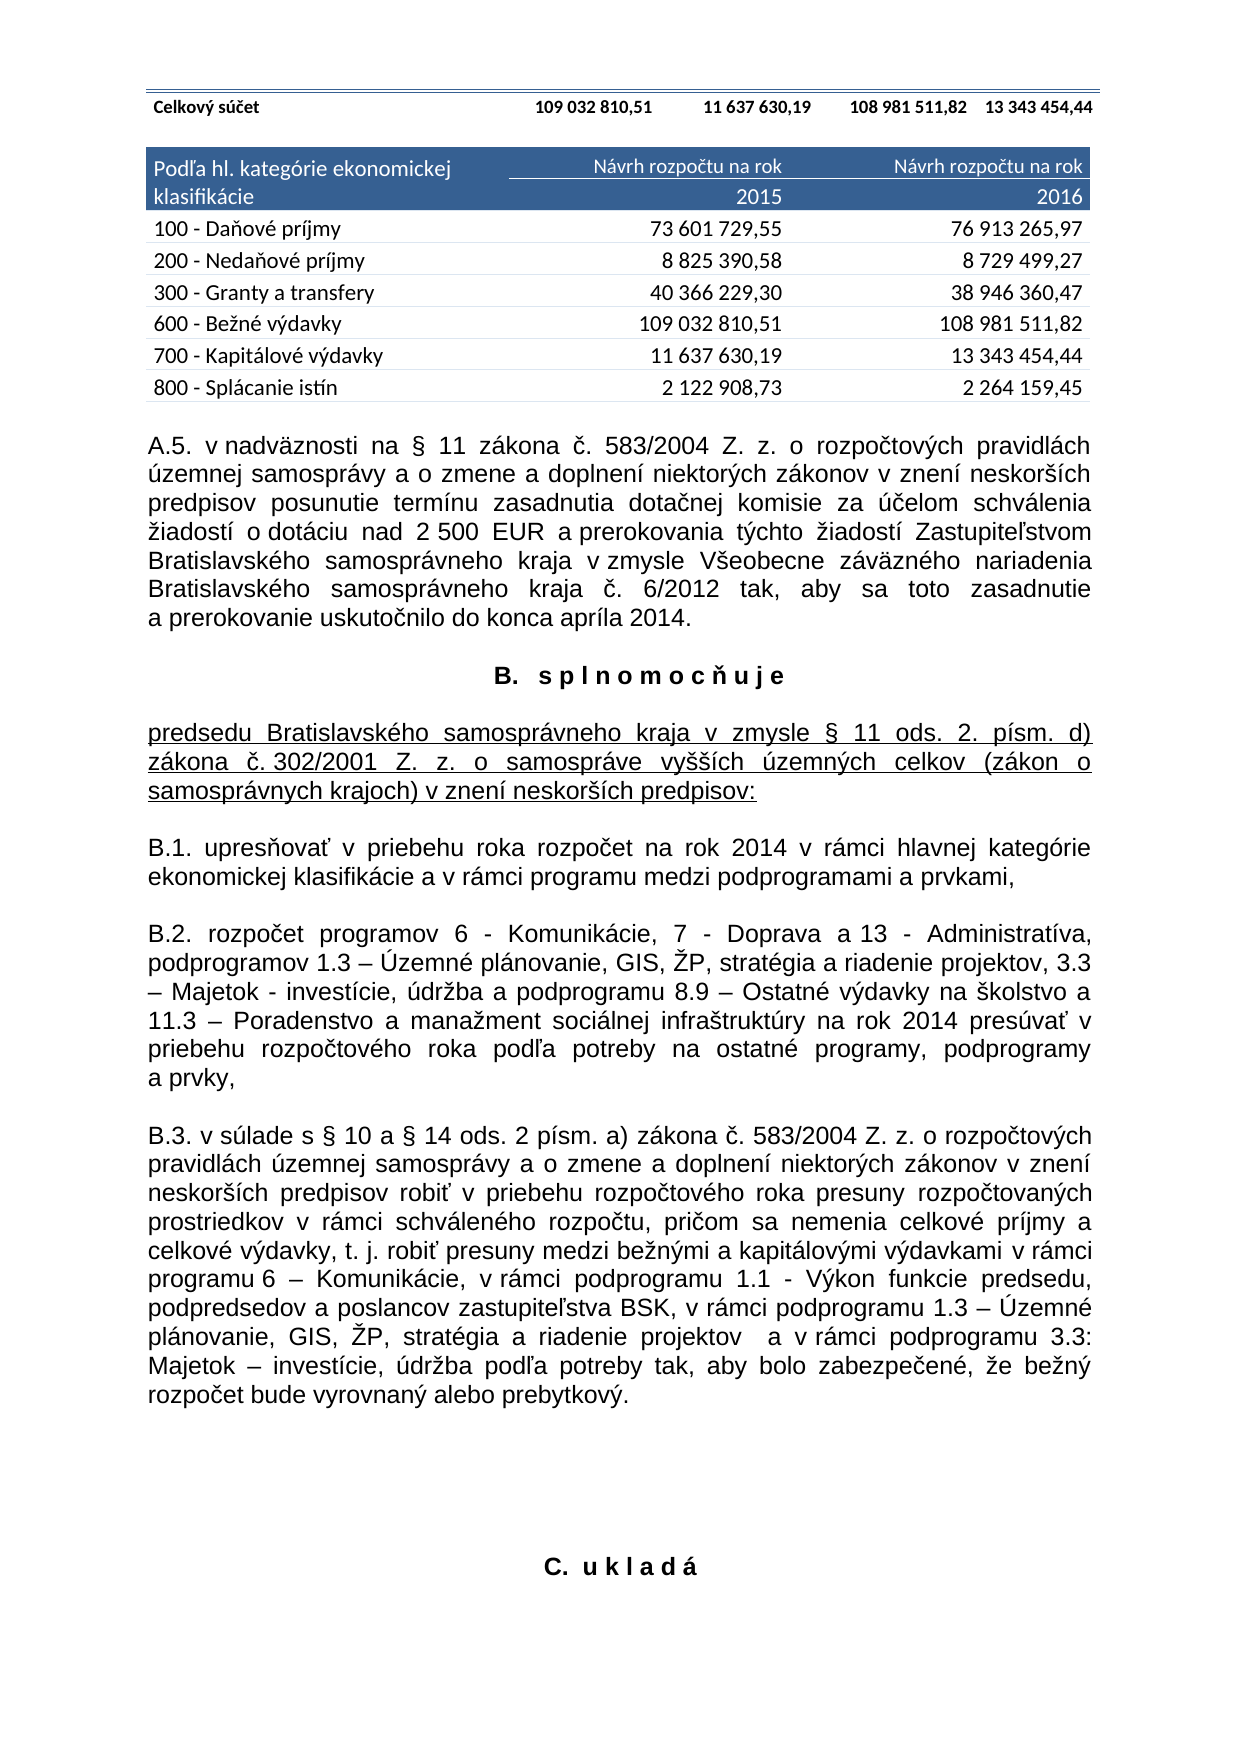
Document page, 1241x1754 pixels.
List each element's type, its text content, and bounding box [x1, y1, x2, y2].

table_cell 2016 [789, 180, 1090, 210]
table_cell 800 - Splácanie istín [146, 370, 509, 401]
table_cell 11 637 630,19 [509, 339, 789, 369]
table_header Podľa hl. kategórie ekonomickej klasifikácie [146, 147, 509, 210]
table_cell 109 032 810,51 [479, 93, 659, 118]
text predsedu Bratislavského samosprávneho kraja v zmysle § 11 ods. 2. písm. d) zákona č. 302/2001 Z. z. o samospráve vyšších územných celkov (zákon o samosprávnych krajoch) v znení neskorších predpisov: [148, 744, 1093, 804]
table_cell Celkový súčet [146, 93, 478, 118]
text predsedu Bratislavského samosprávneho kraja v zmysle § 11 ods. 2. písm. d) zákona č. 302/2001 Z. z. o samospráve vyšších územných celkov (zákon o samosprávnych krajoch) v znení neskorších predpisov: [148, 718, 1093, 743]
table_cell 109 032 810,51 [509, 307, 789, 337]
table_cell 200 - Nedaňové príjmy [146, 243, 509, 274]
table_cell 13 343 454,44 [789, 339, 1090, 369]
text A.5. v nadväznosti na § 11 zákona č. 583/2004 Z. z. o rozpočtových pravidlách územnej samosprávy a o zmene a doplnení niektorých zákonov v znení neskorších predpisov posunutie termínu zasadnutia dotačnej komisie za účelom schválenia žiadostí o dotáciu nad 2 500 EUR a prerokovania týchto žiadostí Zastupiteľstvom Bratislavského samosprávneho kraja v zmysle Všeobecne záväzného nariadenia Bratislavského samosprávneho kraja č. 6/2012 tak, aby sa toto zasadnutie a prerokovanie uskutočnilo do konca apríla 2014. [148, 431, 1093, 632]
list s p l n o m o c ň u j e [185, 661, 1093, 689]
table_cell 600 - Bežné výdavky [146, 307, 509, 337]
text B.3. v súlade s § 10 a § 14 ods. 2 písm. a) zákona č. 583/2004 Z. z. o rozpočtových pravidlách územnej samosprávy a o zmene a doplnení niektorých zákonov v znení neskorších predpisov robiť v priebehu rozpočtového roka presuny rozpočtovaných prostriedkov v rámci schváleného rozpočtu, pričom sa nemenia celkové príjmy a celkové výdavky, t. j. robiť presuny medzi bežnými a kapitálovými výdavkami v rámci programu 6 – Komunikácie, v rámci podprogramu 1.1 - Výkon funkcie predsedu, podpredsedov a poslancov zastupiteľstva BSK, v rámci podprogramu 1.3 – Územné plánovanie, GIS, ŽP, stratégia a riadenie projektov a v rámci podprogramu 3.3: Majetok – investície, údržba podľa potreby tak, aby bolo zabezpečené, že bežný rozpočet bude vyrovnaný alebo prebytkový. [148, 1121, 1093, 1408]
table_cell 76 913 265,97 [789, 211, 1090, 242]
table_cell 2015 [509, 180, 789, 210]
table_cell 40 366 229,30 [509, 275, 789, 306]
table_cell 13 343 454,44 [974, 93, 1100, 118]
table_header Návrh rozpočtu na rok [789, 147, 1090, 178]
table_cell 300 - Granty a transfery [146, 275, 509, 306]
table_cell 73 601 729,55 [509, 211, 789, 242]
table_cell 38 946 360,47 [789, 275, 1090, 306]
text B.1. upresňovať v priebehu roka rozpočet na rok 2014 v rámci hlavnej kategórie ekonomickej klasifikácie a v rámci programu medzi podprogramami a prvkami, [148, 833, 1093, 891]
table_cell 8 825 390,58 [509, 243, 789, 274]
table_cell 2 264 159,45 [789, 370, 1090, 401]
text B.2. rozpočet programov 6 - Komunikácie, 7 - Doprava a 13 - Administratíva, podprogramov 1.3 – Územné plánovanie, GIS, ŽP, stratégia a riadenie projektov, 3.3 – Majetok - investície, údržba a podprogramu 8.9 – Ostatné výdavky na školstvo a 11.3 – Poradenstvo a manažment sociálnej infraštruktúry na rok 2014 presúvať v priebehu rozpočtového roka podľa potreby na ostatné programy, podprogramy a prvky, [148, 919, 1093, 1092]
table_cell 100 - Daňové príjmy [146, 211, 509, 242]
table_cell 8 729 499,27 [789, 243, 1090, 274]
table_cell 11 637 630,19 [660, 93, 818, 118]
table_cell 108 981 511,82 [818, 93, 974, 118]
text C. u k l a d á [148, 1552, 1093, 1581]
table_cell 700 - Kapitálové výdavky [146, 339, 509, 369]
table_cell 2 122 908,73 [509, 370, 789, 401]
table_cell 108 981 511,82 [789, 307, 1090, 337]
table_header Návrh rozpočtu na rok [509, 147, 789, 178]
